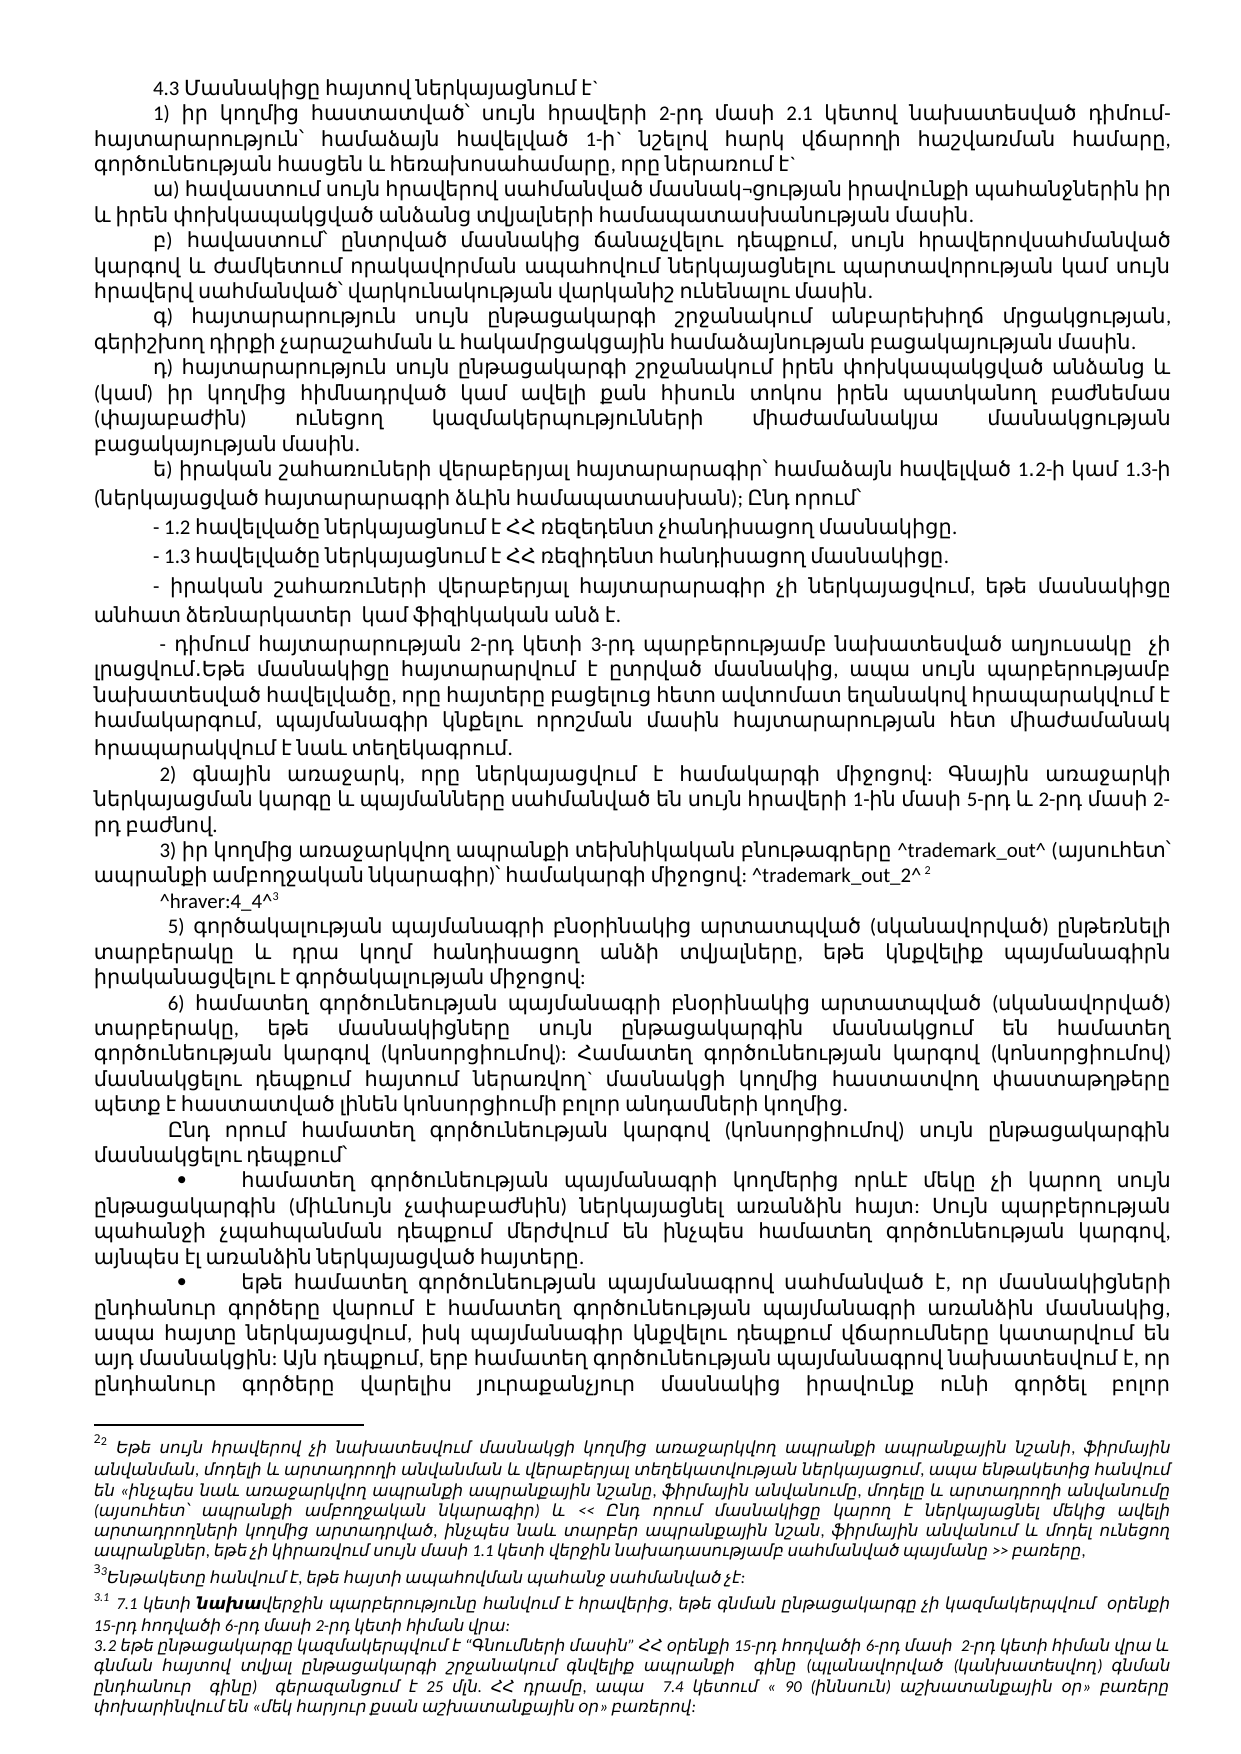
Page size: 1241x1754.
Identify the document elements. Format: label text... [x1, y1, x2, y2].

text ^hraver:4_4^3 [94, 888, 1171, 913]
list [94, 1269, 1171, 1396]
text - 1.2 հավելվածը ներկայացնում է ՀՀ ռեզեդենտ չհանդիսացող մասնակիցը. [94, 514, 1171, 540]
text 2) գնային առաջարկ, որը ներկայացվում է համակարգի միջոցով: Գնային առաջարկի ներկայացման կարգը և պայմանները սահմանված են սույն հրավերի 1-ին մասի 5-րդ և 2-րդ մասի 2-րդ բաժնով. [94, 761, 1171, 837]
text դ) հայտարարություն սույն ընթացակարգի շրջանակում իրեն փոխկապակցված անձանց և (կամ) իր կողմից հիմնադրված կամ ավելի քան հիսուն տոկոս իրեն պատկանող բաժնեմաս (փայաբաժին) ունեցող կազմակերպությունների միաժամանակյա մասնակցության բացակայության մասին. [94, 354, 1171, 456]
text - դիմում հայտարարության 2-րդ կետի 3-րդ պարբերությամբ նախատեսված աղյուսակը չի լրացվում․Եթե մասնակիցը հայտարարվում է ըտրված մասնակից, ապա սույն պարբերությամբ նախատեսված հավելվածը, որը հայտերը բացելուց հետո ավտոմատ եղանակով հրապարակվում է համակարգում, պայմանագիր կնքելու որոշման մասին հայտարարության հետ միաժամանակ հրապարակվում է նաև տեղեկագրում. [94, 631, 1171, 761]
list համատեղ գործունեության պայմանագրի կողմերից որևէ մեկը չի կարող սույն ընթացակարգին (միևնույն չափաբաժնին) ներկայացնել առանձին հայտ: Սույն պարբերության պահանջի չպահպանման դեպքում մերժվում են ինչպես համատեղ գործունեության կարգով, այնպես էլ առանձին ներկայացված հայտերը. [94, 1168, 1171, 1269]
text 4.3 Մասնակիցը հայտով ներկայացնում է` [94, 75, 1171, 100]
text ե) իրական շահառուների վերաբերյալ հայտարարագիր՝ համաձայն հավելված 1․2-ի կամ 1.3-ի (ներկայացված հայտարարագրի ձևին համապատասխան); Ընդ որում՝ [94, 456, 1171, 511]
text ա) հավաստում սույն հրավերով սահմանված մասնակ¬ցության իրավունքի պահանջներին իր և իրեն փոխկապակցված անձանց տվյալների համապատասխանության մասին. [94, 177, 1171, 227]
text Ընդ որում համատեղ գործունեության կարգով (կոնսորցիումով) սույն ընթացակարգին մասնակցելու դեպքում՝ [94, 1117, 1171, 1168]
text գ) հայտարարություն սույն ընթացակարգի շրջանակում անբարեխիղճ մրցակցության, գերիշխող դիրքի չարաշահման և հակամրցակցային համաձայնության բացակայության մասին. [94, 304, 1171, 354]
text - 1.3 հավելվածը ներկայացնում է ՀՀ ռեզիդենտ հանդիսացող մասնակիցը. [94, 544, 1171, 569]
text - իրական շահառուների վերաբերյալ հայտարարագիր չի ներկայացվում, եթե մասնակիցը անհատ ձեռնարկատեր կամ ֆիզիկական անձ է. [94, 573, 1171, 627]
text 1) իր կողմից հաստատված՝ սույն հրավերի 2-րդ մասի 2.1 կետով նախատեսված դիմում-հայտարարություն՝ համաձայն հավելված 1-ի` նշելով հարկ վճարողի հաշվառման համարը, գործունեության հասցեն և հեռախոսահամարը, որը ներառում է` [94, 100, 1171, 177]
text 3) իր կողմից առաջարկվող ապրանքի տեխնիկական բնութագրերը ^trademark_out^ (այսուհետ՝ ապրանքի ամբողջական նկարագիր)՝ համակարգի միջոցով: ^trademark_out_2^ 2 [94, 837, 1171, 888]
text բ) հավաստում՝ ընտրված մասնակից ճանաչվելու դեպքում, սույն հրավերովսահմանված կարգով և ժամկետում որակավորման ապահովում ներկայացնելու պարտավորության կամ սույն հրավերվ սահմանված՝ վարկունակության վարկանիշ ունենալու մասին. [94, 227, 1171, 304]
text 5) գործակալության պայմանագրի բնօրինակից արտատպված (սկանավորված) ընթեռնելի տարբերակը և դրա կողմ հանդիսացող անձի տվյալները, եթե կնքվելիք պայմանագիրն իրականացվելու է գործակալության միջոցով: [94, 913, 1171, 990]
text 6) համատեղ գործունեության պայմանագրի բնօրինակից արտատպված (սկանավորված) տարբերակը, եթե մասնակիցները սույն ընթացակարգին մասնակցում են համատեղ գործունեության կարգով (կոնսորցիումով): Համատեղ գործունեության կարգով (կոնսորցիումով) մասնակցելու դեպքում հայտում ներառվող` մասնակցի կողմից հաստատվող փաստաթղթերը պետք է հաստատված լինեն կոնսորցիումի բոլոր անդամների կողմից. [94, 990, 1171, 1117]
